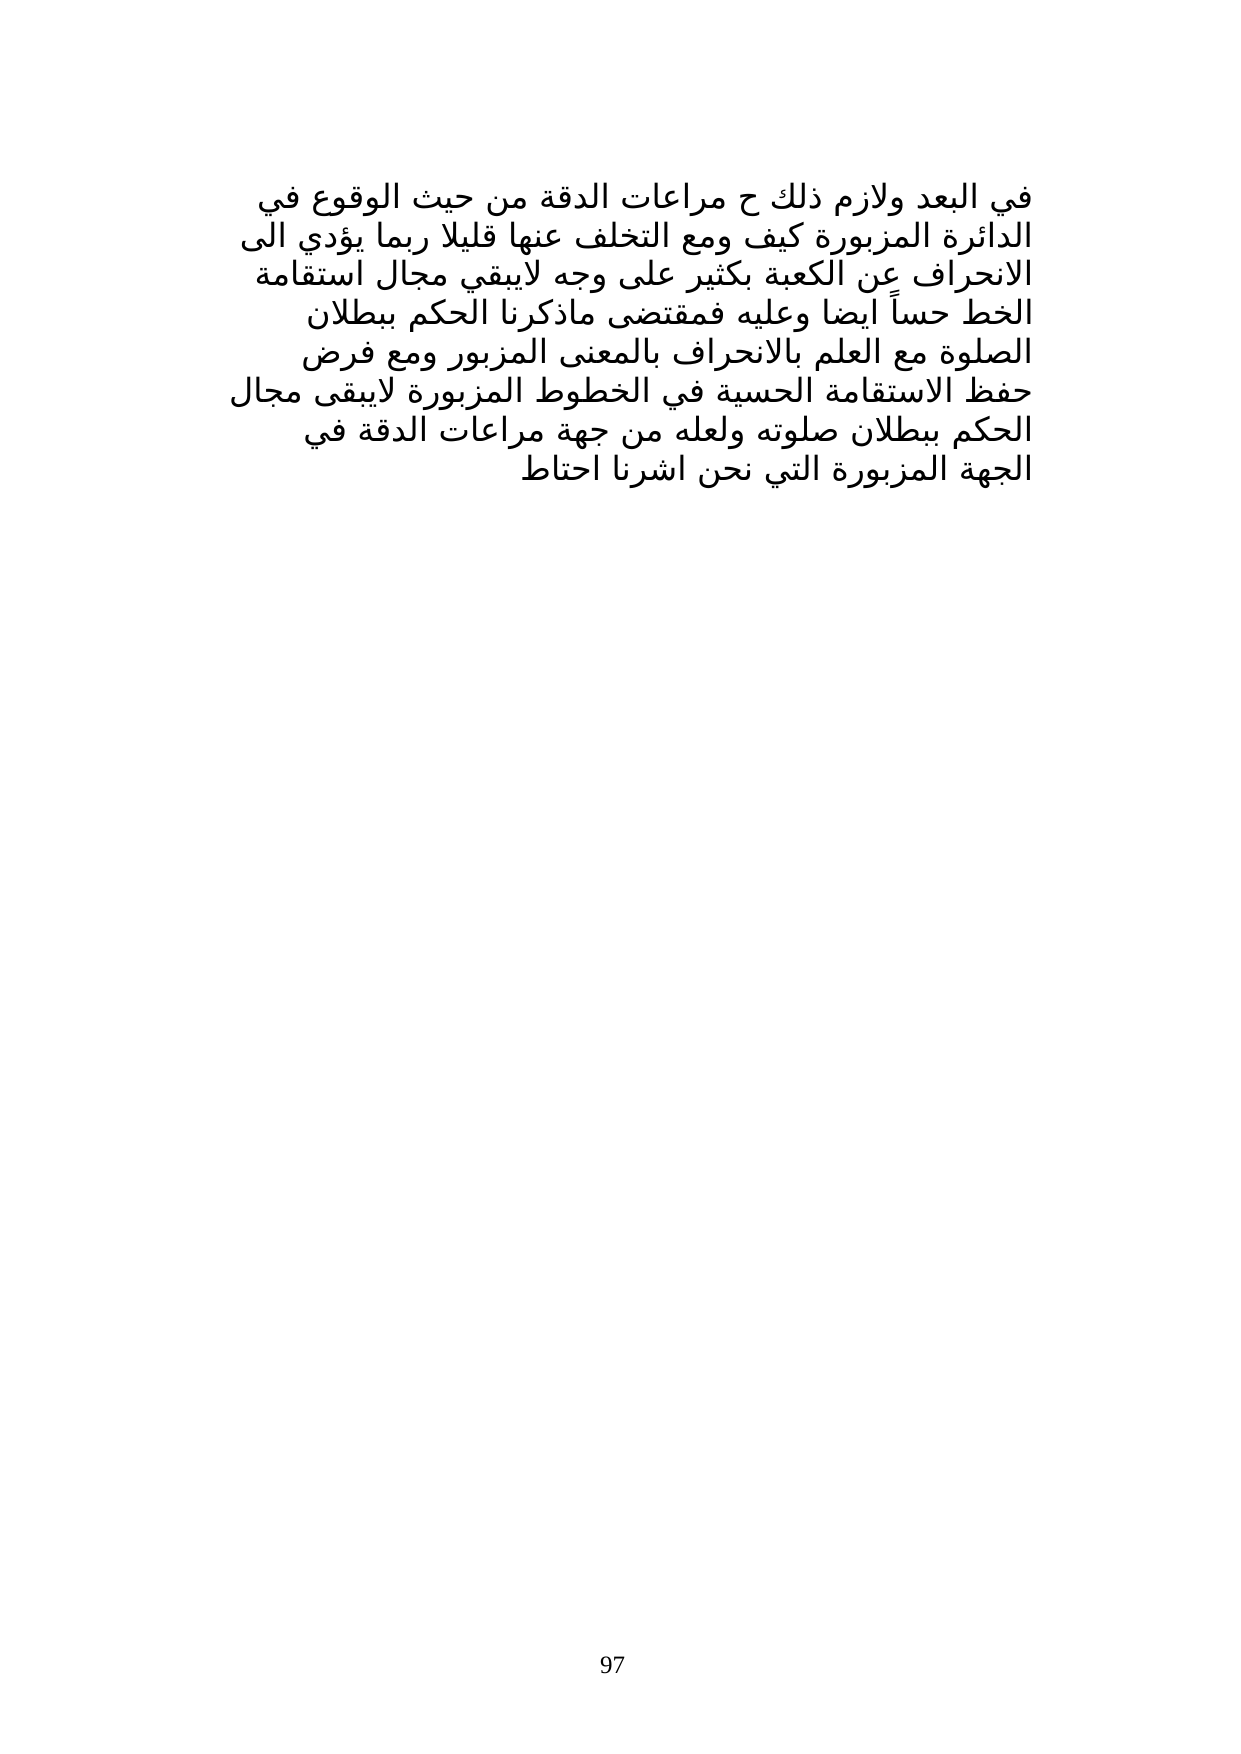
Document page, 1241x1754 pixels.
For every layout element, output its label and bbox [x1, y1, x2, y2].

text [222, 177, 1033, 488]
